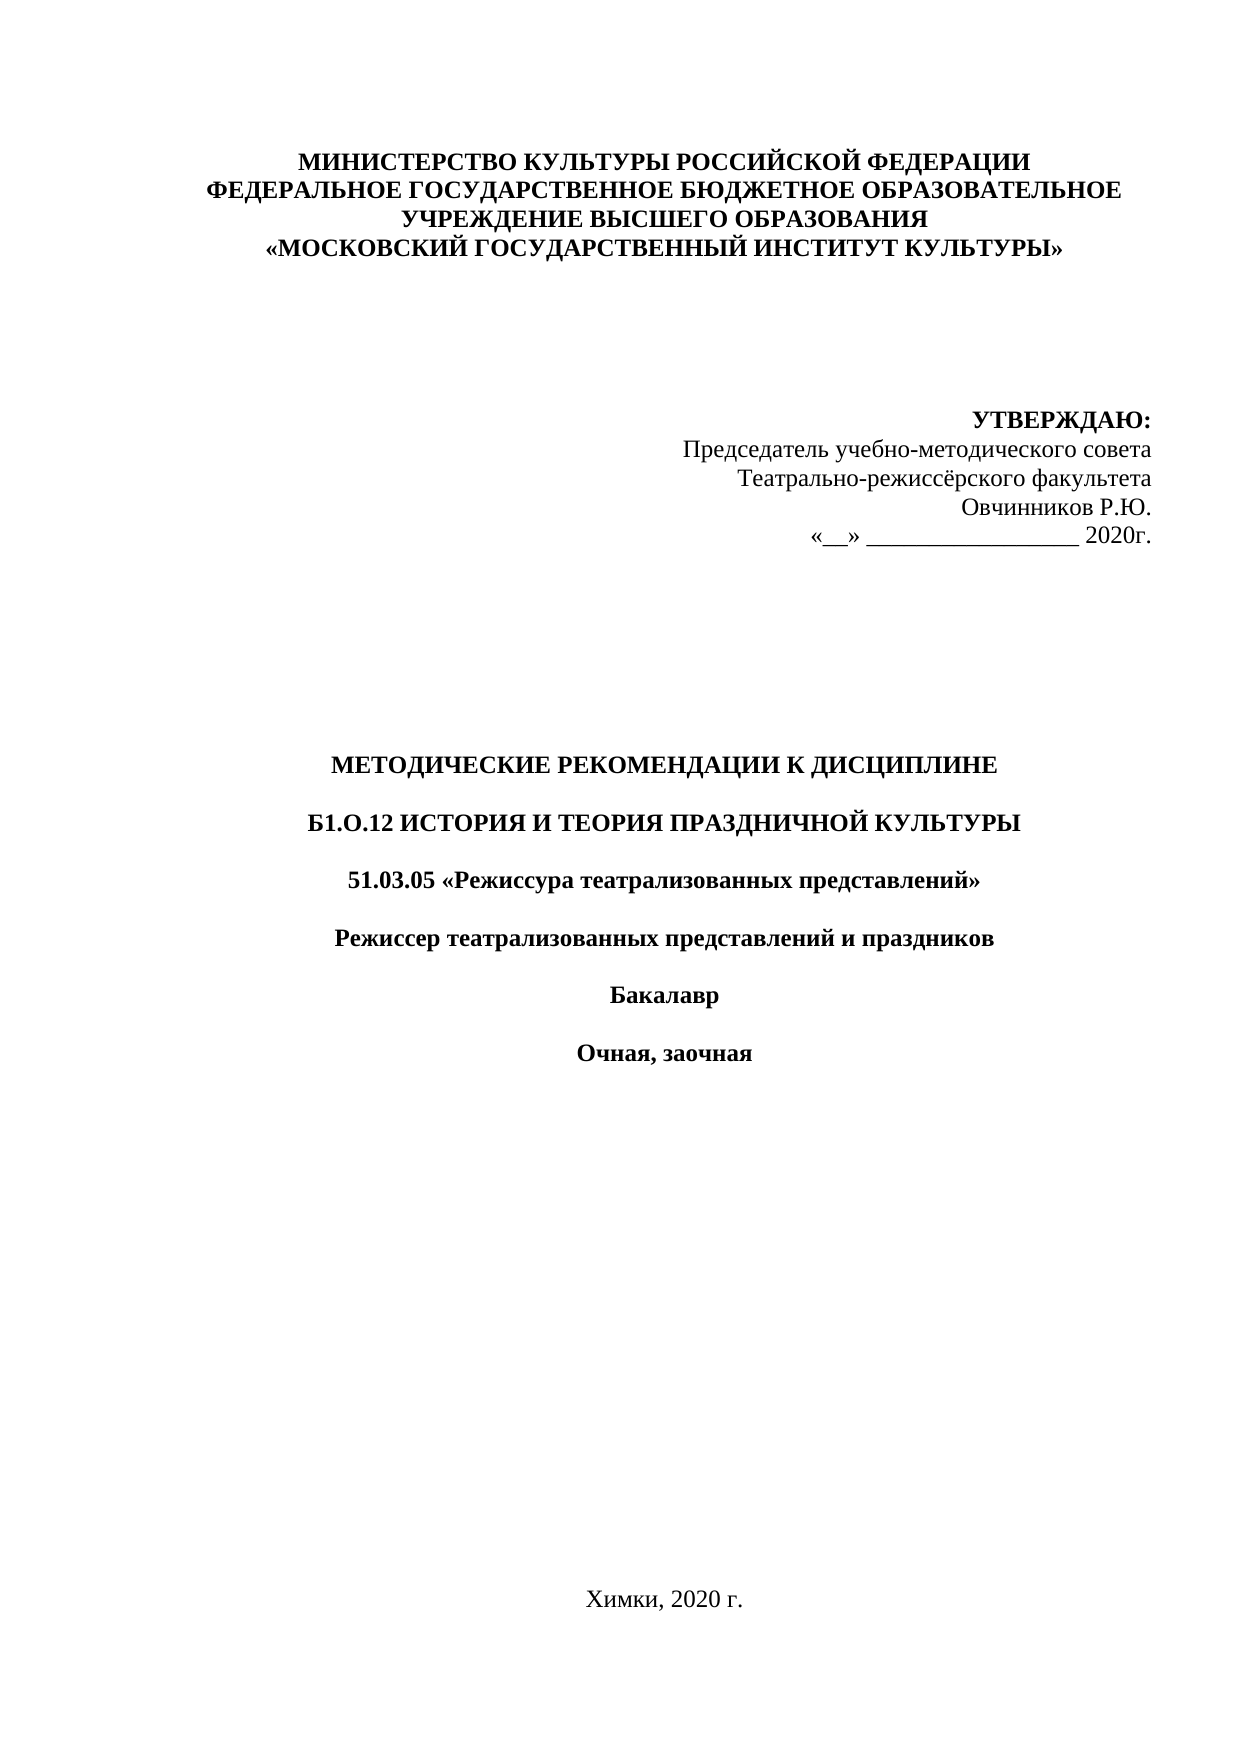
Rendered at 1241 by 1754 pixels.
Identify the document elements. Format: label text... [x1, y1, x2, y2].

text «МОСКОВСКИЙ ГОСУДАРСТВЕННЫЙ ИНСТИТУТ КУЛЬТУРЫ» [177, 233, 1152, 262]
text Театрально-режиссёрского факультета [177, 463, 1152, 492]
text Овчинников Р.Ю. [177, 492, 1152, 521]
text Б1.О.12 ИСТОРИЯ И ТЕОРИЯ ПРАЗДНИЧНОЙ КУЛЬТУРЫ [177, 808, 1152, 837]
text МИНИСТЕРСТВО КУЛЬТУРЫ РОССИЙСКОЙ ФЕДЕРАЦИИ [177, 147, 1152, 176]
text «__» _________________ 2020г. [177, 521, 1152, 549]
text УТВЕРЖДАЮ: [177, 406, 1152, 434]
text Очная, заочная [177, 1038, 1152, 1067]
text Бакалавр [177, 981, 1152, 1009]
text Режиссер театрализованных представлений и праздников [177, 923, 1152, 952]
text МЕТОДИЧЕСКИЕ РЕКОМЕНДАЦИИ К ДИСЦИПЛИНЕ [177, 751, 1152, 779]
text ФЕДЕРАЛЬНОЕ ГОСУДАРСТВЕННОЕ БЮДЖЕТНОЕ ОБРАЗОВАТЕЛЬНОЕ УЧРЕЖДЕНИЕ ВЫСШЕГО ОБРАЗОВАНИЯ [177, 176, 1152, 233]
text 51.03.05 «Режиссура театрализованных представлений» [177, 866, 1152, 894]
text Химки, 2020 г. [177, 1584, 1152, 1613]
text Председатель учебно-методического совета [177, 434, 1152, 463]
